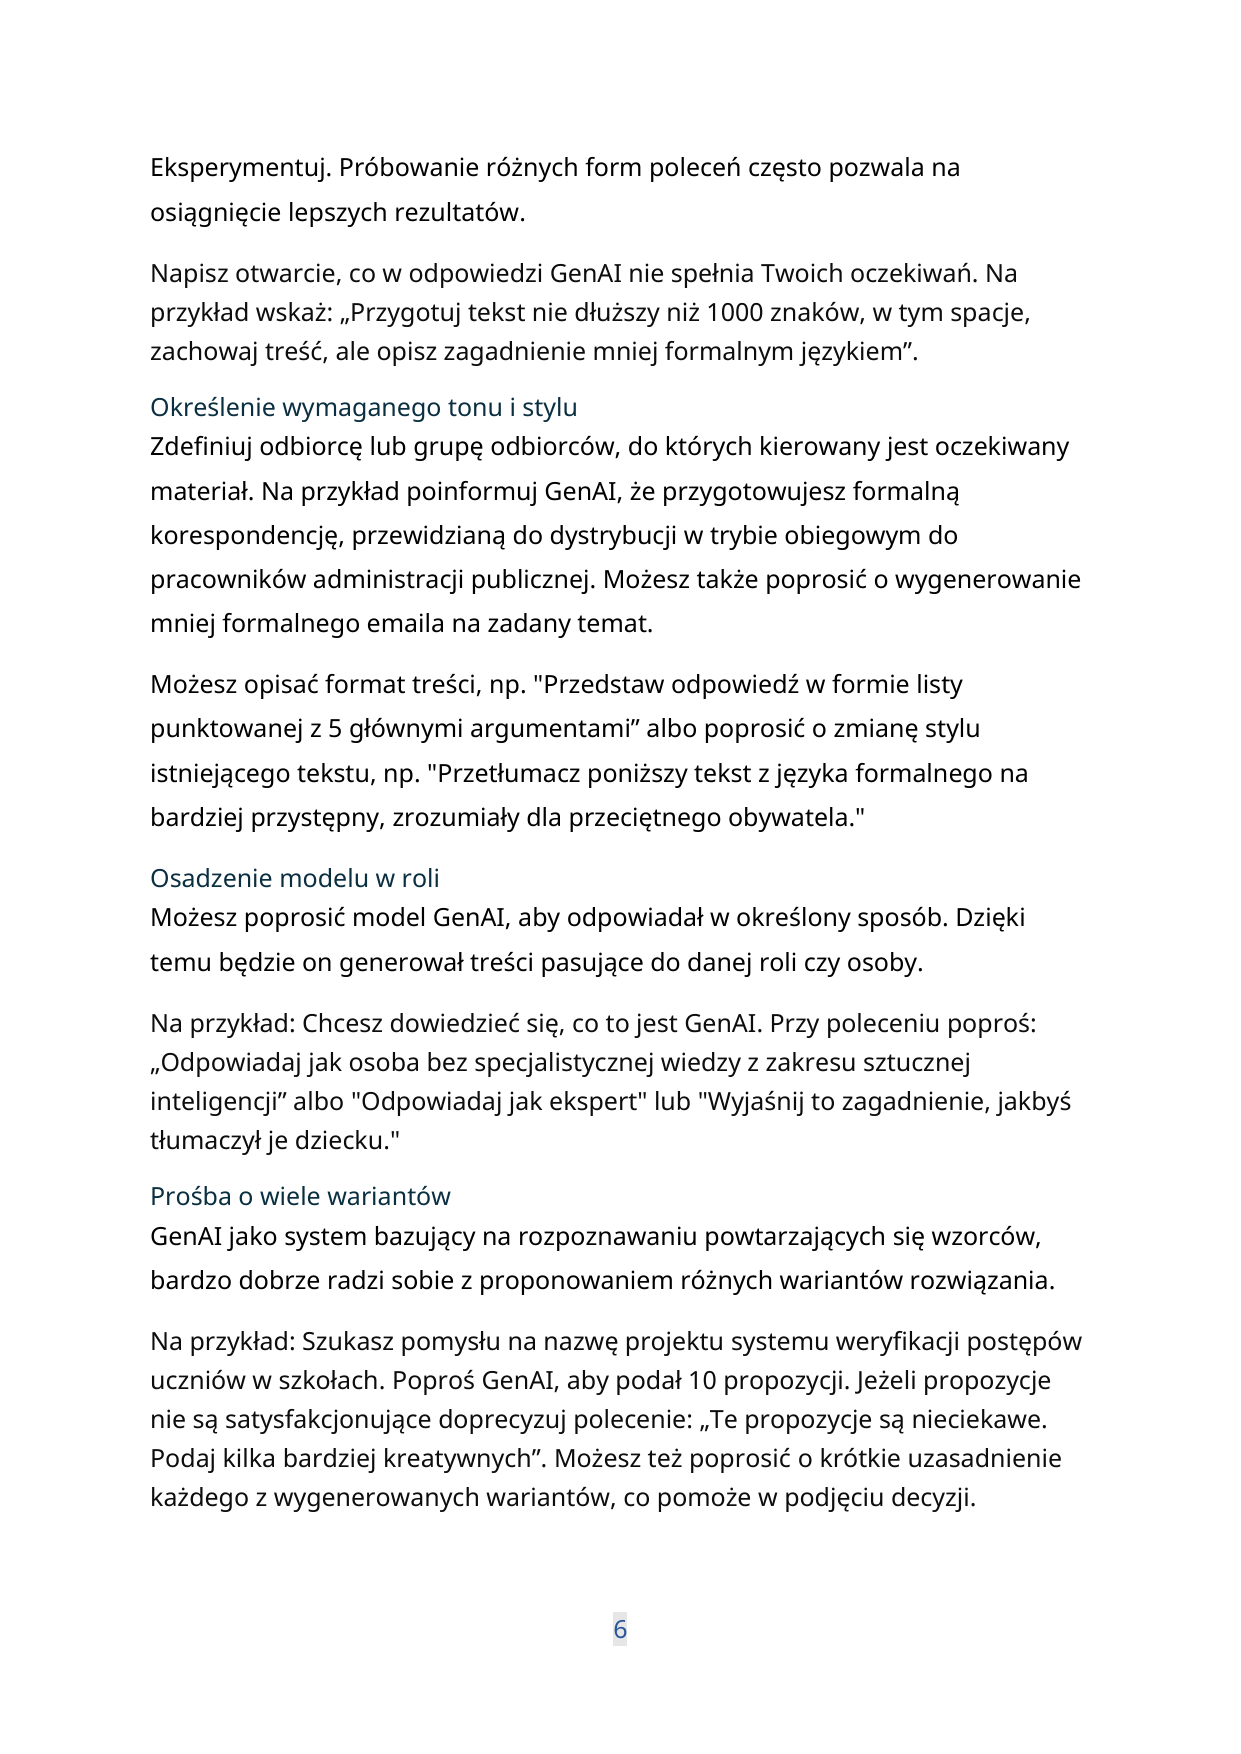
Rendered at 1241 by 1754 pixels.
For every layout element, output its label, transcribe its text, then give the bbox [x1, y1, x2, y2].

text Eksperymentuj. Próbowanie różnych form poleceń często pozwala na osiągnięcie lepszych rezultatów. [150, 150, 1090, 228]
subtitle Osadzenie modelu w roli [150, 861, 1090, 895]
text Na przykład: Szukasz pomysłu na nazwę projektu systemu weryfikacji postępów uczniów w szkołach. Poproś GenAI, aby podał 10 propozycji. Jeżeli propozycje nie są satysfakcjonujące doprecyzuj polecenie: „Te propozycje są nieciekawe. Podaj kilka bardziej kreatywnych”. Możesz też poprosić o krótkie uzasadnienie każdego z wygenerowanych wariantów, co pomoże w podjęciu decyzji. [150, 1323, 1090, 1514]
text Możesz poprosić model GenAI, aby odpowiadał w określony sposób. Dzięki temu będzie on generował treści pasujące do danej roli czy osoby. [150, 900, 1090, 978]
text Możesz opisać format treści, np. "Przedstaw odpowiedź w formie listy punktowanej z 5 głównymi argumentami” albo poprosić o zmianę stylu istniejącego tekstu, np. "Przetłumacz poniższy tekst z języka formalnego na bardziej przystępny, zrozumiały dla przeciętnego obywatela." [150, 667, 1090, 834]
subtitle Określenie wymaganego tonu i stylu [150, 389, 1090, 423]
text Zdefiniuj odbiorcę lub grupę odbiorców, do których kierowany jest oczekiwany materiał. Na przykład poinformuj GenAI, że przygotowujesz formalną korespondencję, przewidzianą do dystrybucji w trybie obiegowym do pracowników administracji publicznej. Możesz także poprosić o wygenerowanie mniej formalnego emaila na zadany temat. [150, 429, 1090, 640]
text Na przykład: Chcesz dowiedzieć się, co to jest GenAI. Przy poleceniu poproś: „Odpowiadaj jak osoba bez specjalistycznej wiedzy z zakresu sztucznej inteligencji” albo "Odpowiadaj jak ekspert" lub "Wyjaśnij to zagadnienie, jakbyś tłumaczył je dziecku." [150, 1005, 1090, 1157]
subtitle Prośba o wiele wariantów [150, 1179, 1090, 1213]
text Napisz otwarcie, co w odpowiedzi GenAI nie spełnia Twoich oczekiwań. Na przykład wskaż: „Przygotuj tekst nie dłuższy niż 1000 znaków, w tym spacje, zachowaj treść, ale opisz zagadnienie mniej formalnym językiem”. [150, 255, 1090, 368]
text GenAI jako system bazujący na rozpoznawaniu powtarzających się wzorców, bardzo dobrze radzi sobie z proponowaniem różnych wariantów rozwiązania. [150, 1218, 1090, 1296]
